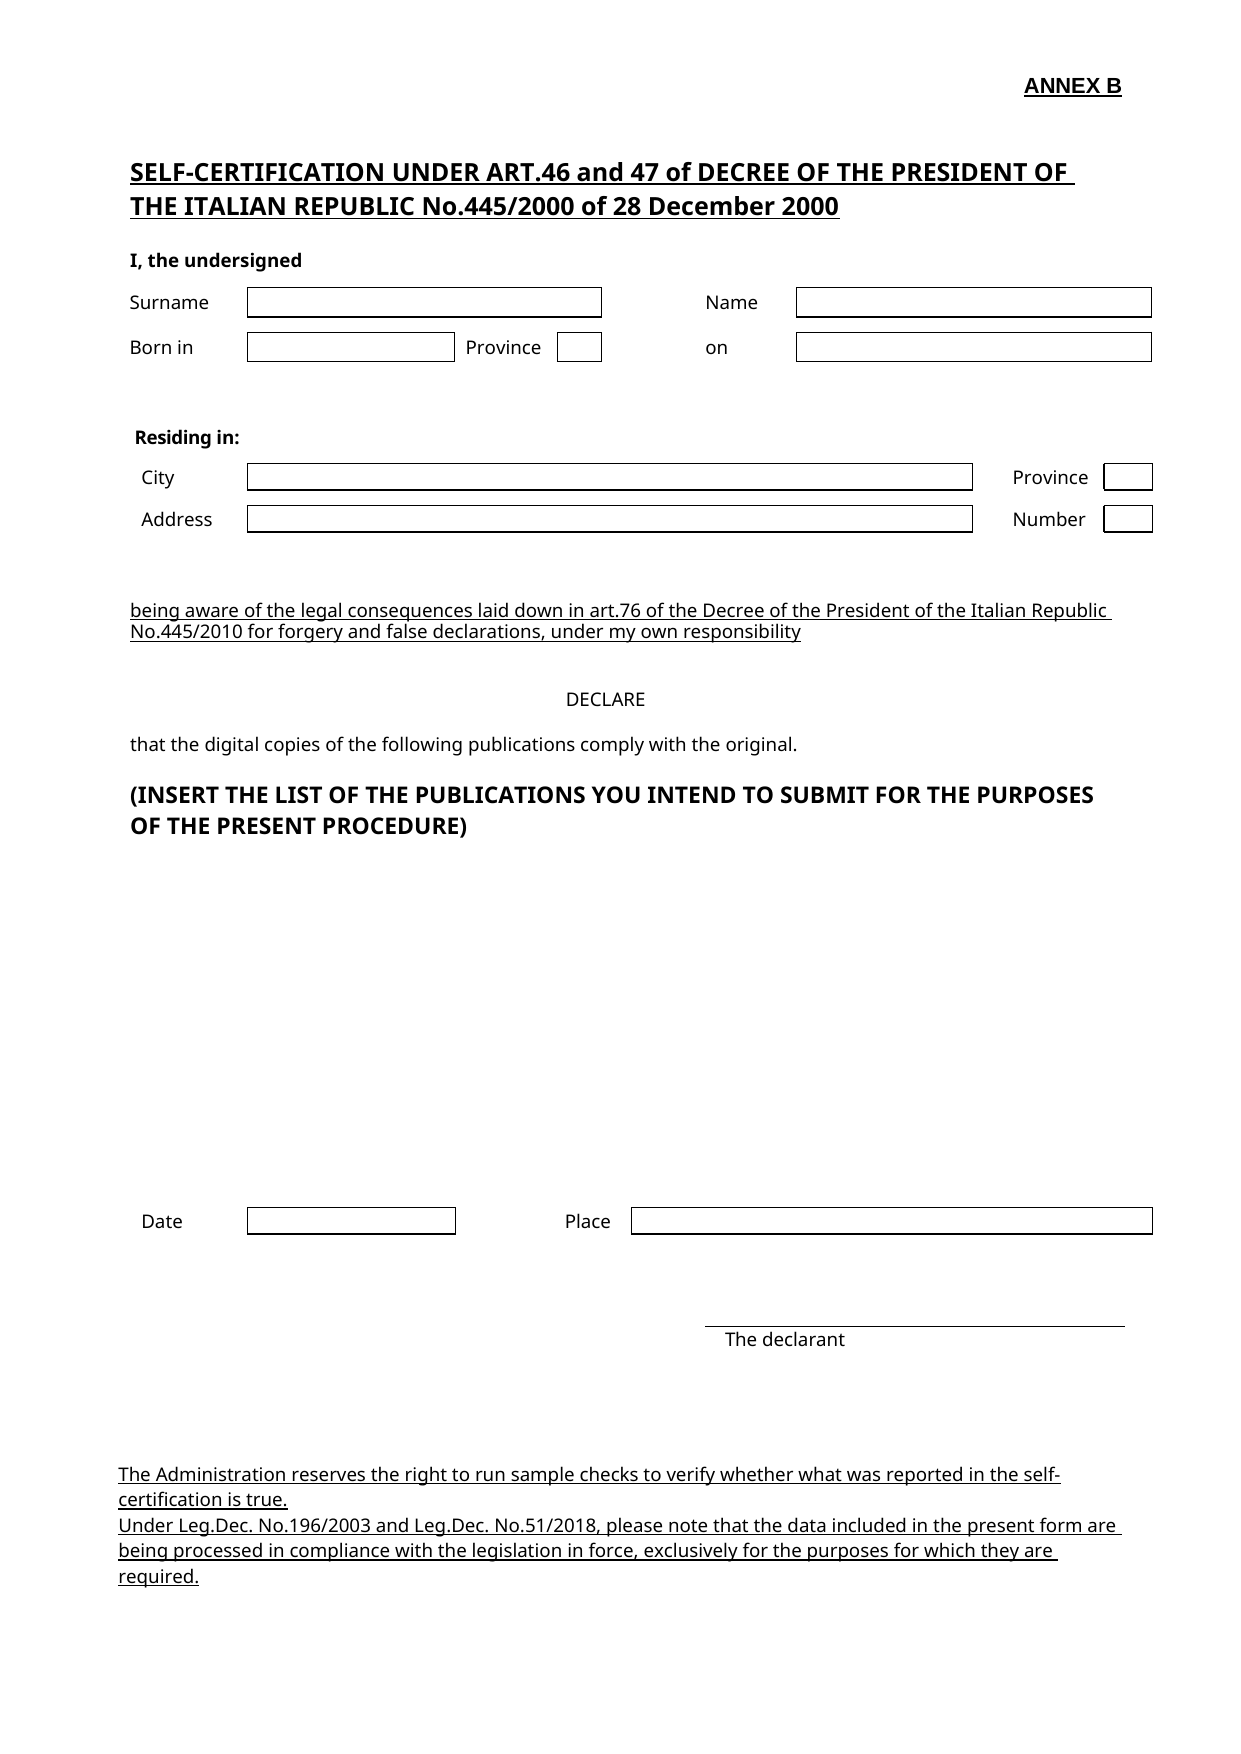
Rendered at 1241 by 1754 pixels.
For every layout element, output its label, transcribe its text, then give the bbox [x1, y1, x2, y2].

text Date Place [141, 1209, 1122, 1234]
table_header on [602, 332, 796, 361]
subtitle (INSERT THE LIST OF THE PUBLICATIONS YOU INTEND TO SUBMIT FOR THE PURPOSES OF THE PRESENT PROCEDURE) [130, 778, 1122, 841]
subtitle SELF-CERTIFICATION UNDER ART.46 and 47 of DECREE OF THE PRESIDENT OF THE ITALIAN REPUBLIC No.445/2000 of 28 December 2000 [130, 155, 1122, 223]
text Under Leg.Dec. No.196/2003 and Leg.Dec. No.51/2018, please note that the data included in the present form are being processed in compliance with the legislation in force, exclusively for the purposes for which they are required. [118, 1535, 1122, 1588]
table_header Name [602, 287, 796, 316]
text Address Number [141, 507, 1122, 532]
text Under Leg.Dec. No.196/2003 and Leg.Dec. No.51/2018, please note that the data included in the present form are being processed in compliance with the legislation in force, exclusively for the purposes for which they are required. [118, 1512, 1122, 1534]
text Residing in: [130, 425, 1122, 450]
table_header [558, 333, 601, 361]
table_header [797, 333, 1151, 361]
text I, the undersigned [130, 247, 1122, 273]
table_header [248, 288, 601, 316]
text City Province [141, 464, 1122, 490]
text The Administration reserves the right to run sample checks to verify whether what was reported in the self-certification is true. [118, 1461, 1122, 1512]
table_header [797, 288, 1151, 316]
text that the digital copies of the following publications comply with the original. [130, 731, 1122, 757]
table_header Province [455, 332, 557, 361]
text The declarant [720, 1327, 1122, 1352]
table_header Surname [118, 287, 247, 316]
table_header Born in [118, 332, 247, 361]
text being aware of the legal consequences laid down in art.76 of the Decree of the President of the Italian Republic No.445/2010 for forgery and false declarations, under my own responsibility [130, 600, 1122, 643]
table_header [248, 333, 454, 361]
text DECLARE [118, 687, 1093, 712]
